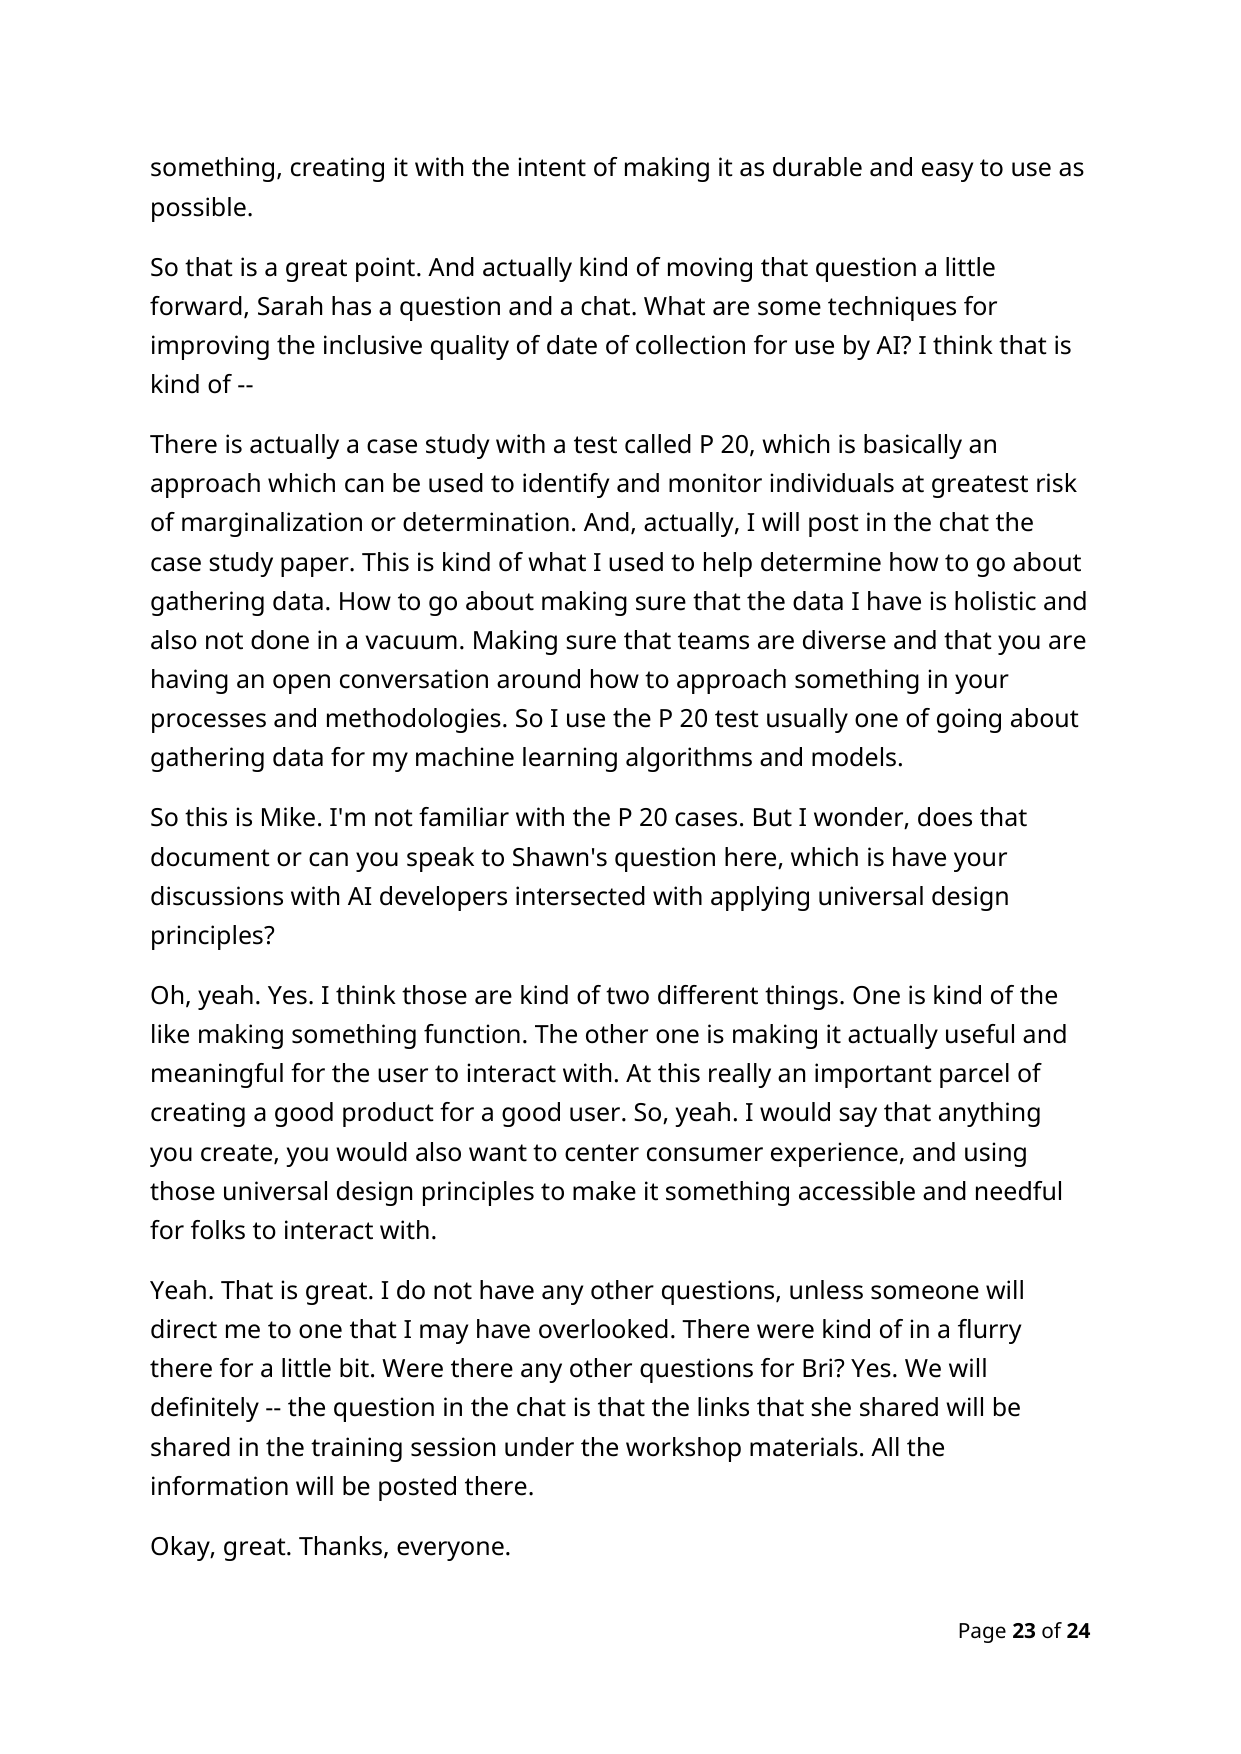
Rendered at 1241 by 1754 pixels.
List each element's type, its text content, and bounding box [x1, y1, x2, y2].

text Yeah. That is great. I do not have any other questions, unless someone will direct me to one that I may have overlooked. There were kind of in a flurry there for a little bit. Were there any other questions for Bri? Yes. We will definitely -- the question in the chat is that the links that she shared will be shared in the training session under the workshop materials. All the information will be posted there. [150, 1272, 1090, 1502]
text So that is a great point. And actually kind of moving that question a little forward, Sarah has a question and a chat. What are some techniques for improving the inclusive quality of date of collection for use by AI? I think that is kind of -- [150, 249, 1090, 401]
text There is actually a case study with a test called P 20, which is basically an approach which can be used to identify and monitor individuals at greatest risk of marginalization or determination. And, actually, I will post in the chat the case study paper. This is kind of what I used to help determine how to go about gathering data. How to go about making sure that the data I have is holistic and also not done in a vacuum. Making sure that teams are diverse and that you are having an open conversation around how to approach something in your processes and methodologies. So I use the P 20 test usually one of going about gathering data for my machine learning algorithms and models. [150, 427, 1090, 774]
text So this is Mike. I'm not familiar with the P 20 cases. But I wonder, does that document or can you speak to Shawn's question here, which is have your discussions with AI developers intersected with applying universal design principles? [150, 800, 1090, 952]
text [150, 150, 1090, 223]
text Oh, yeah. Yes. I think those are kind of two different things. One is kind of the like making something function. The other one is making it actually useful and meaningful for the user to interact with. At this really an important parcel of creating a good product for a good user. So, yeah. I would say that anything you create, you would also want to center consumer experience, and using those universal design principles to make it something accessible and needful for folks to interact with. [150, 977, 1090, 1247]
text Okay, great. Thanks, everyone. [150, 1528, 1090, 1562]
